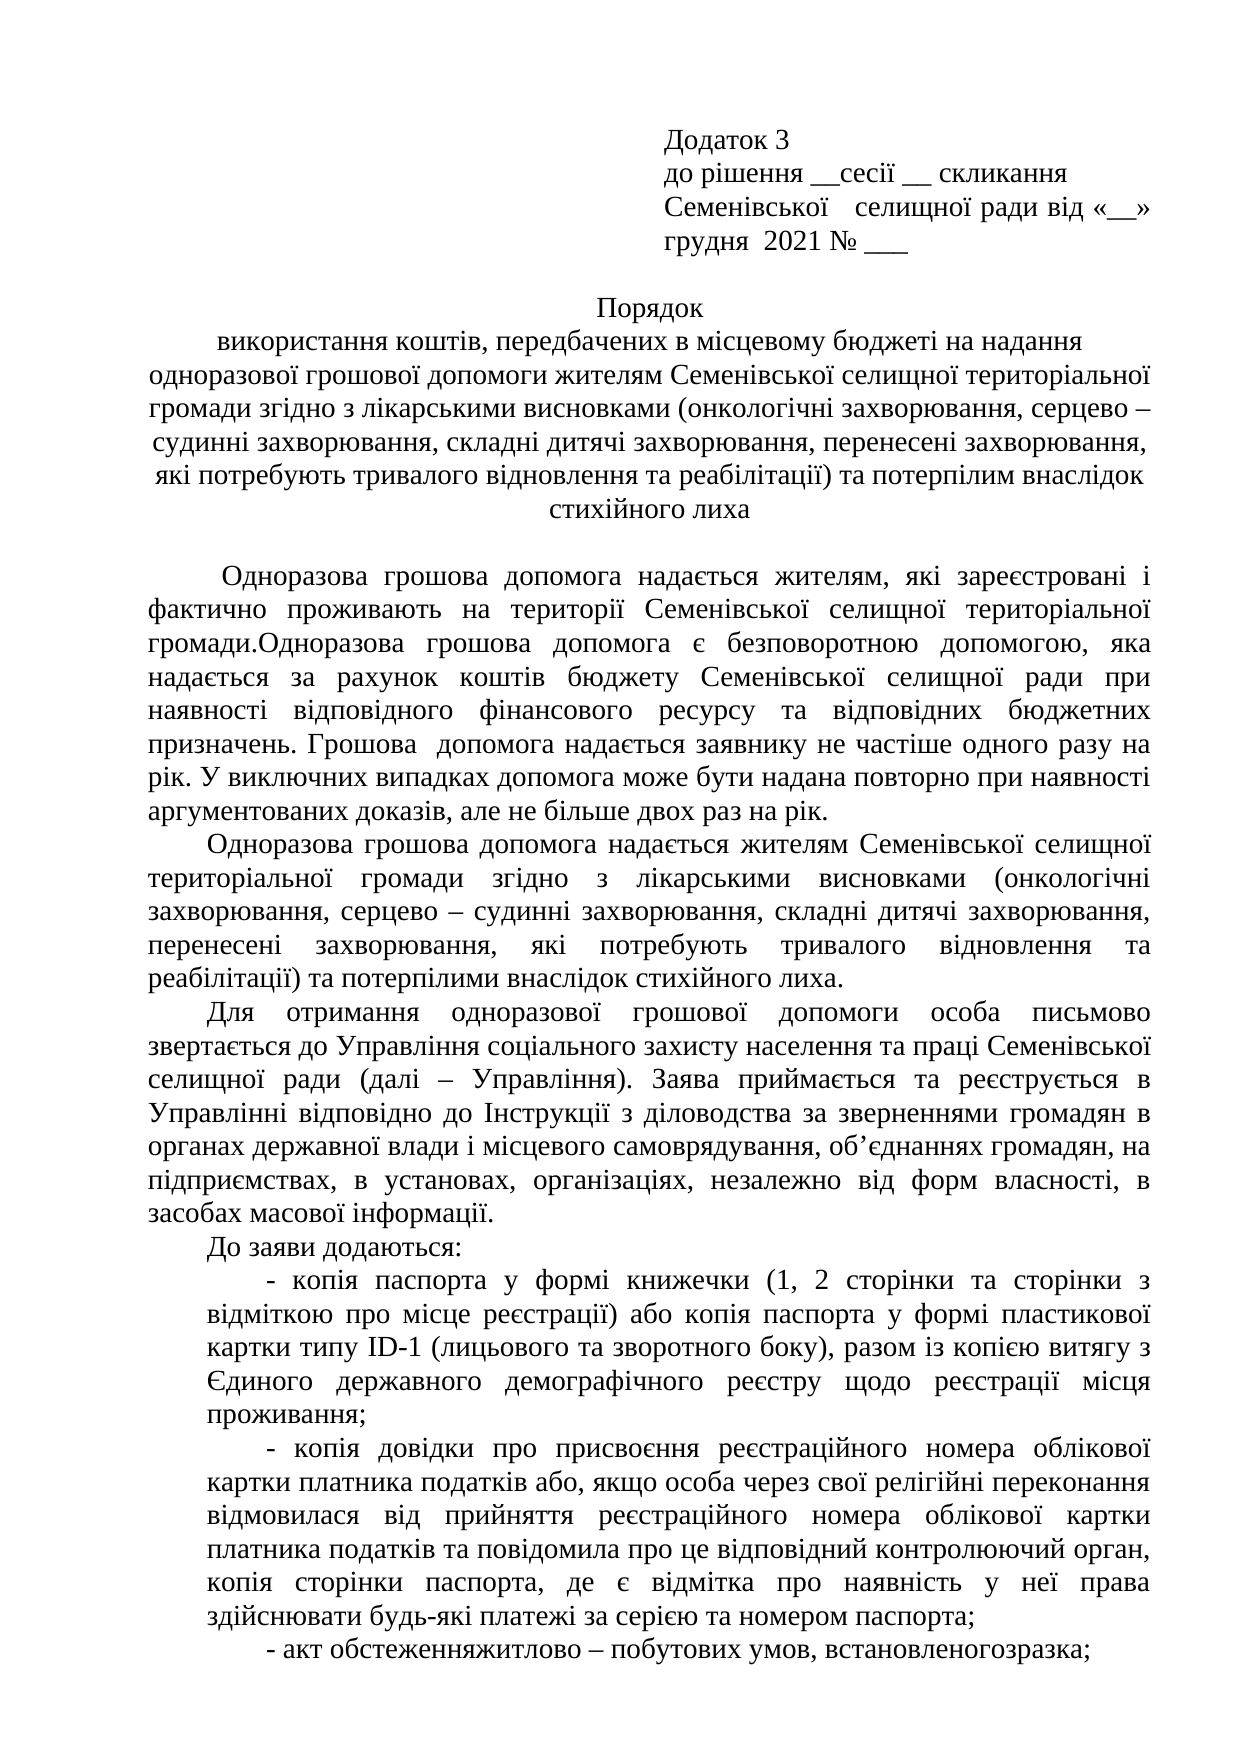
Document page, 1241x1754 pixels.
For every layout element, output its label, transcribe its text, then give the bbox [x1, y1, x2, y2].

text До заяви додаються: [148, 1229, 1152, 1262]
text до рішення __сесії __ скликання [664, 156, 1152, 189]
text Додаток 3 [590, 122, 1152, 156]
text Семенівської селищної ради від «__» грудня 2021 № ___ [664, 189, 1152, 256]
text Одноразова грошова допомога надається жителям, які зареєстровані і фактично проживають на території Семенівської селищної територіальної громади.Одноразова грошова допомога є безповоротною допомогою, яка надається за рахунок коштів бюджету Семенівської селищної ради при наявності відповідного фінансового ресурсу та відповідних бюджетних призначень. Грошова допомога надається заявнику не частіше одного разу на рік. У виключних випадках допомога може бути надана повторно при наявності аргументованих доказів, але не більше двох раз на рік. [148, 558, 1152, 826]
text Одноразова грошова допомога надається жителям Семенівської селищної територіальної громади згідно з лікарськими висновками (онкологічні захворювання, серцево – судинні захворювання, складні дитячі захворювання, перенесені захворювання, які потребують тривалого відновлення та реабілітації) та потерпілими внаслідок стихійного лиха. [148, 826, 1152, 994]
text - копія довідки про присвоєння реєстраційного номера облікової картки платника податків або, якщо особа через свої релігійні переконання відмовилася від прийняття реєстраційного номера облікової картки платника податків та повідомила про це відповідний контролюючий орган, копія сторінки паспорта, де є відмітка про наявність у неї права здійснювати будь-які платежі за серією та номером паспорта; [207, 1430, 1152, 1631]
text - копія паспорта у формі книжечки (1, 2 сторінки та сторінки з відміткою про місце реєстрації) або копія паспорта у формі пластикової картки типу ID-1 (лицьового та зворотного боку), разом із копією витягу з Єдиного державного демографічного реєстру щодо реєстрації місця проживання; [207, 1262, 1152, 1430]
text - акт обстеженняжитлово – побутових умов, встановленогозразка; [207, 1631, 1152, 1665]
text Для отримання одноразової грошової допомоги особа письмово звертається до Управління соціального захисту населення та праці Семенівської селищної ради (далі – Управління). Заява приймається та реєструється в Управлінні відповідно до Інструкції з діловодства за зверненнями громадян в органах державної влади і місцевого самоврядування, об’єднаннях громадян, на підприємствах, в установах, організаціях, незалежно від форм власності, в засобах масової інформації. [148, 994, 1152, 1229]
text Порядок [148, 290, 1152, 323]
text використання коштів, передбачених в місцевому бюджеті на надання одноразової грошової допомоги жителям Семенівської селищної територіальної громади згідно з лікарськими висновками (онкологічні захворювання, серцево – судинні захворювання, складні дитячі захворювання, перенесені захворювання, які потребують тривалого відновлення та реабілітації) та потерпілим внаслідок стихійного лиха [148, 323, 1152, 524]
